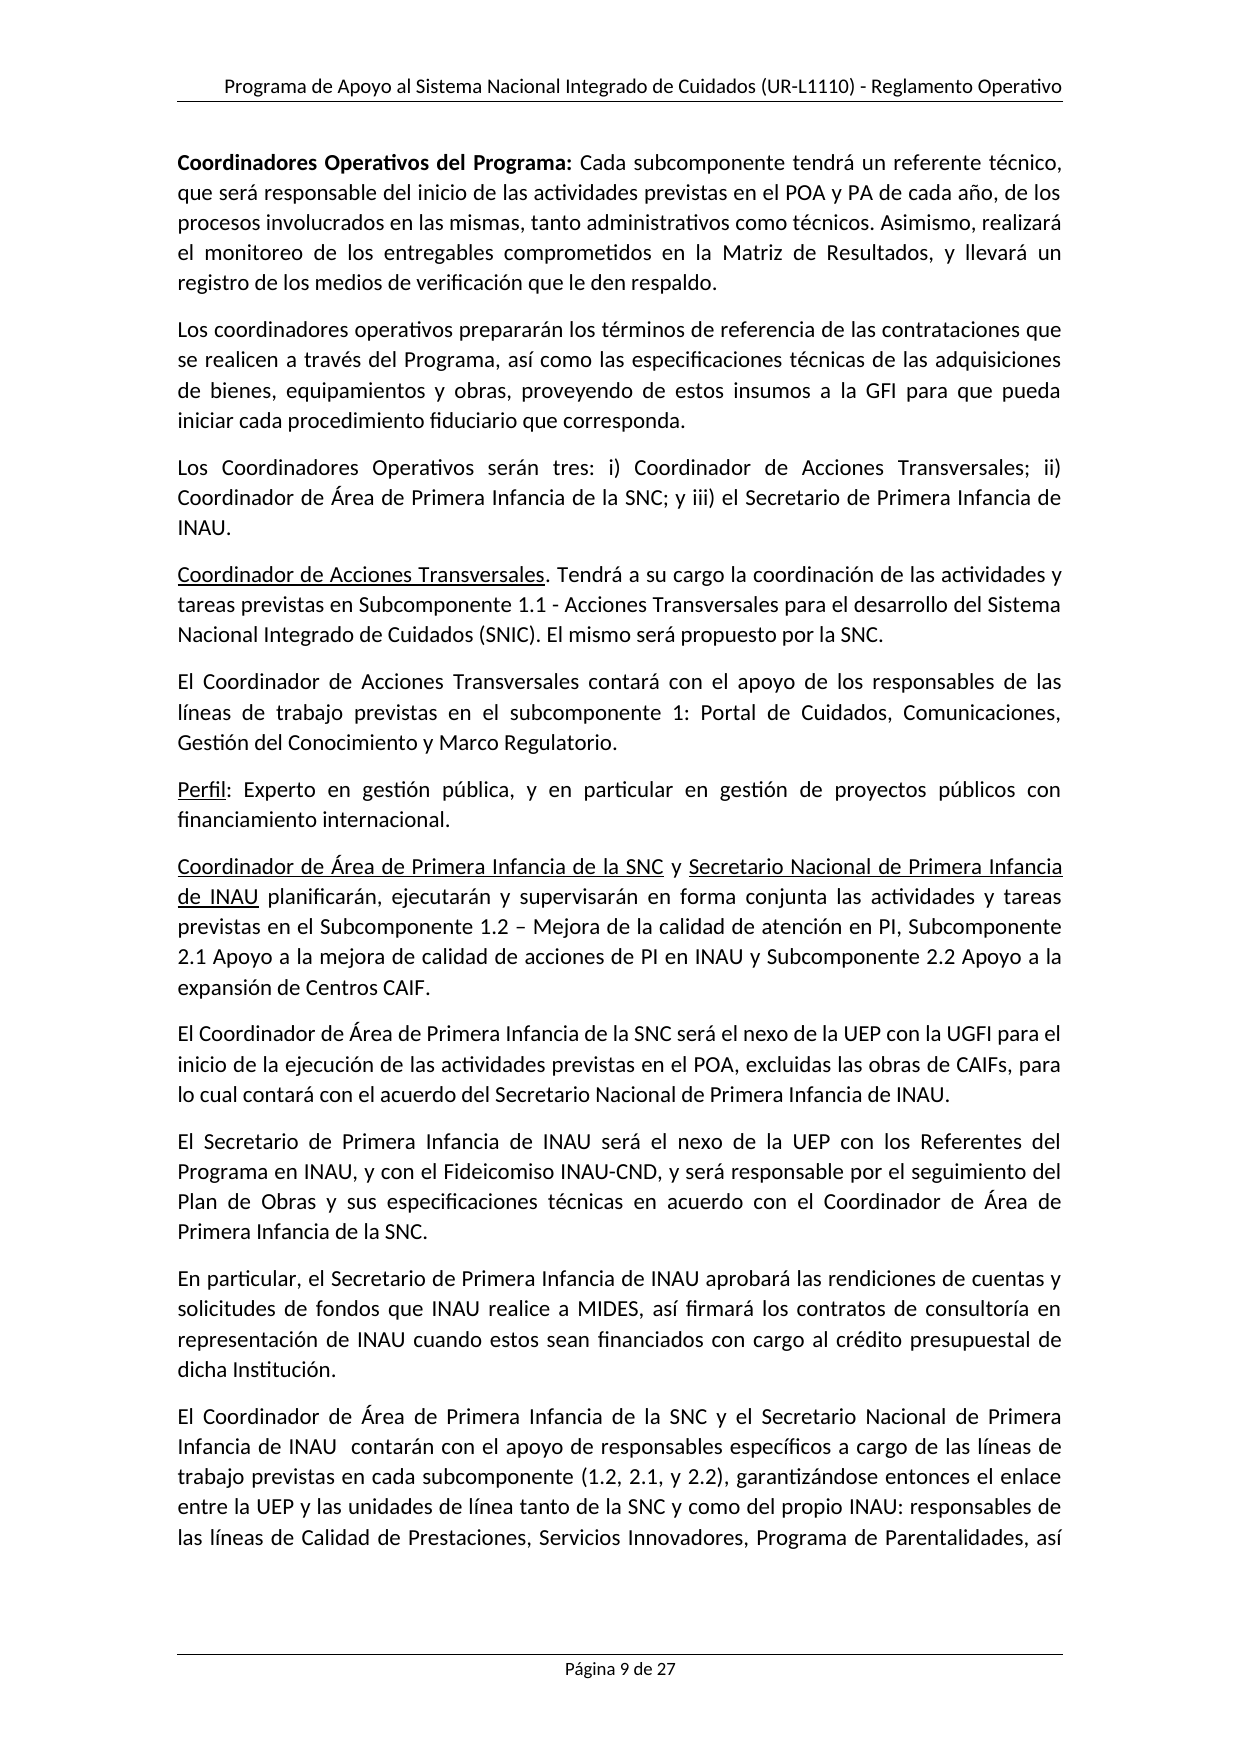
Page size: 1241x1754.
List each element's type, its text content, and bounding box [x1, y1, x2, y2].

text El Secretario de Primera Infancia de INAU será el nexo de la UEP con los Referentes del Programa en INAU, y con el Fideicomiso INAU-CND, y será responsable por el seguimiento del Plan de Obras y sus especificaciones técnicas en acuerdo con el Coordinador de Área de Primera Infancia de la SNC. [177, 1127, 1063, 1245]
text Coordinador de Acciones Transversales. Tendrá a su cargo la coordinación de las actividades y tareas previstas en Subcomponente 1.1 - Acciones Transversales para el desarrollo del Sistema Nacional Integrado de Cuidados (SNIC). El mismo será propuesto por la SNC. [177, 560, 1063, 648]
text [177, 1402, 1063, 1551]
text Coordinadores Operativos del Programa: Cada subcomponente tendrá un referente técnico, que será responsable del inicio de las actividades previstas en el POA y PA de cada año, de los procesos involucrados en las mismas, tanto administrativos como técnicos. Asimismo, realizará el monitoreo de los entregables comprometidos en la Matriz de Resultados, y llevará un registro de los medios de verificación que le den respaldo. [177, 148, 1063, 296]
text Los coordinadores operativos prepararán los términos de referencia de las contrataciones que se realicen a través del Programa, así como las especificaciones técnicas de las adquisiciones de bienes, equipamientos y obras, proveyendo de estos insumos a la GFI para que pueda iniciar cada procedimiento fiduciario que corresponda. [177, 315, 1063, 434]
text El Coordinador de Área de Primera Infancia de la SNC será el nexo de la UEP con la UGFI para el inicio de la ejecución de las actividades previstas en el POA, excluidas las obras de CAIFs, para lo cual contará con el acuerdo del Secretario Nacional de Primera Infancia de INAU. [177, 1019, 1063, 1108]
text En particular, el Secretario de Primera Infancia de INAU aprobará las rendiciones de cuentas y solicitudes de fondos que INAU realice a MIDES, así firmará los contratos de consultoría en representación de INAU cuando estos sean financiados con cargo al crédito presupuestal de dicha Institución. [177, 1264, 1063, 1383]
text Perfil: Experto en gestión pública, y en particular en gestión de proyectos públicos con financiamiento internacional. [177, 775, 1063, 833]
text Los Coordinadores Operativos serán tres: i) Coordinador de Acciones Transversales; ii) Coordinador de Área de Primera Infancia de la SNC; y iii) el Secretario de Primera Infancia de INAU. [177, 453, 1063, 541]
text Coordinador de Área de Primera Infancia de la SNC y Secretario Nacional de Primera Infancia de INAU planificarán, ejecutarán y supervisarán en forma conjunta las actividades y tareas previstas en el Subcomponente 1.2 – Mejora de la calidad de atención en PI, Subcomponente 2.1 Apoyo a la mejora de calidad de acciones de PI en INAU y Subcomponente 2.2 Apoyo a la expansión de Centros CAIF. [177, 852, 1063, 1001]
text El Coordinador de Acciones Transversales contará con el apoyo de los responsables de las líneas de trabajo previstas en el subcomponente 1: Portal de Cuidados, Comunicaciones, Gestión del Conocimiento y Marco Regulatorio. [177, 667, 1063, 756]
